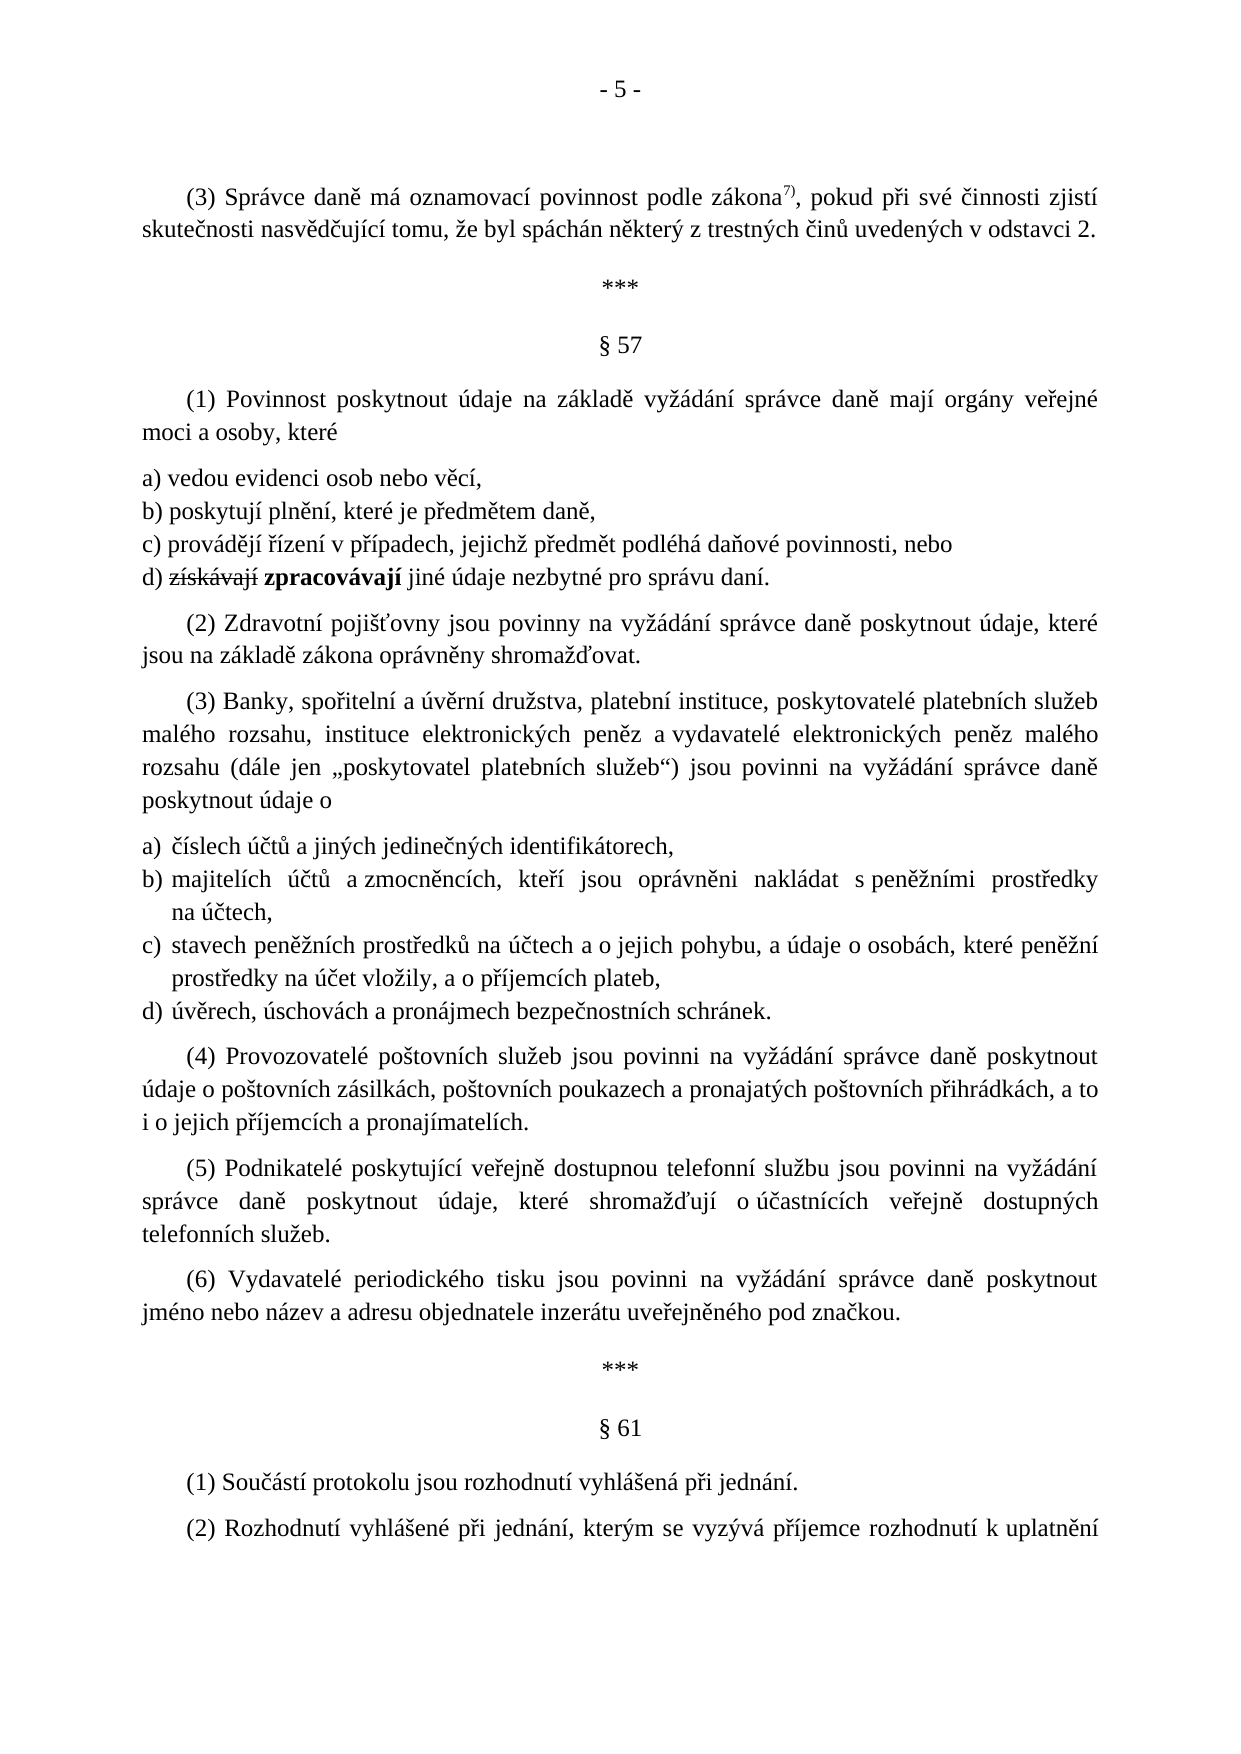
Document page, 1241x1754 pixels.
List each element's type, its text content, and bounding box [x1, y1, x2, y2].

list (5) Podnikatelé poskytující veřejně dostupnou telefonní službu jsou povinni na vyžádání správce daně poskytnout údaje, které shromažďují o účastnících veřejně dostupných telefonních služeb. [142, 1153, 1098, 1248]
text § 61 [142, 1413, 1098, 1442]
text § 57 [142, 331, 1098, 359]
list (3) Banky, spořitelní a úvěrní družstva, platební instituce, poskytovatelé platebních služeb malého rozsahu, instituce elektronických peněz a vydavatelé elektronických peněz malého rozsahu (dále jen „poskytovatel platebních služeb“) jsou povinni na vyžádání správce daně poskytnout údaje o [142, 686, 1098, 814]
list b) poskytují plnění, které je předmětem daně, [142, 496, 1098, 525]
list b) majitelích účtů a zmocněncích, kteří jsou oprávněni nakládat s peněžními prostředky na účtech, [142, 864, 1098, 926]
list (1) Součástí protokolu jsou rozhodnutí vyhlášená při jednání. [142, 1467, 1098, 1496]
list c) provádějí řízení v případech, jejichž předmět podléhá daňové povinnosti, nebo [142, 529, 1098, 558]
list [142, 1513, 1098, 1542]
list (6) Vydavatelé periodického tisku jsou povinni na vyžádání správce daně poskytnout jméno nebo název a adresu objednatele inzerátu uveřejněného pod značkou. [142, 1264, 1098, 1326]
text *** [142, 1356, 1098, 1384]
list a) číslech účtů a jiných jedinečných identifikátorech, [142, 831, 1098, 859]
list c) stavech peněžních prostředků na účtech a o jejich pohybu, a údaje o osobách, které peněžní prostředky na účet vložily, a o příjemcích plateb, [142, 930, 1098, 992]
list (2) Zdravotní pojišťovny jsou povinny na vyžádání správce daně poskytnout údaje, které jsou na základě zákona oprávněny shromažďovat. [142, 608, 1098, 669]
list d) úvěrech, úschovách a pronájmech bezpečnostních schránek. [142, 996, 1098, 1024]
list (4) Provozovatelé poštovních služeb jsou povinni na vyžádání správce daně poskytnout údaje o poštovních zásilkách, poštovních poukazech a pronajatých poštovních přihrádkách, a to i o jejich příjemcích a pronajímatelích. [142, 1041, 1098, 1136]
list a) vedou evidenci osob nebo věcí, [142, 463, 1098, 492]
list (1) Povinnost poskytnout údaje na základě vyžádání správce daně mají orgány veřejné moci a osoby, které [142, 384, 1098, 446]
list d) získávají zpracovávají jiné údaje nezbytné pro správu daní. [142, 562, 1098, 591]
text *** [142, 273, 1098, 301]
text (3) Správce daně má oznamovací povinnost podle zákona7), pokud při své činnosti zjistí skutečnosti nasvědčující tomu, že byl spáchán některý z trestných činů uvedených v odstavci 2. [142, 182, 1098, 243]
